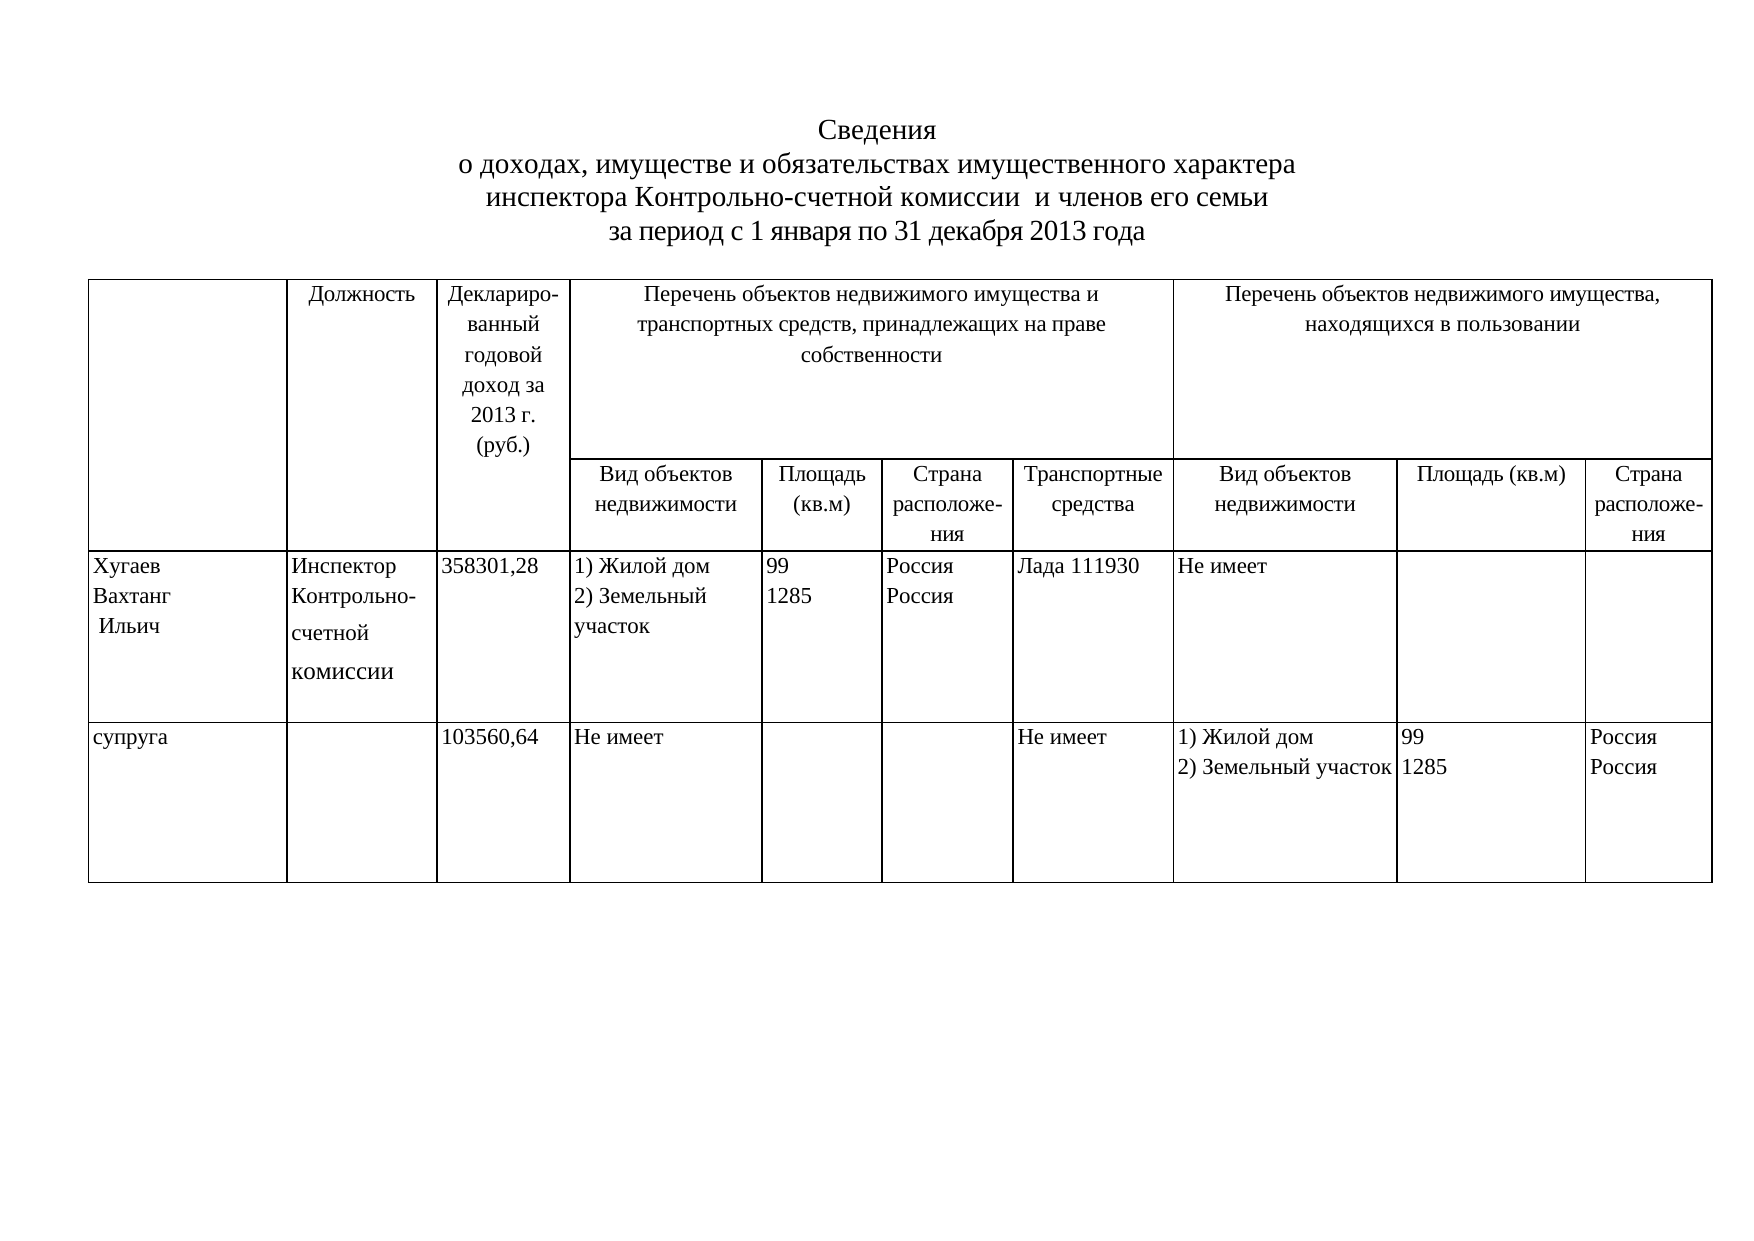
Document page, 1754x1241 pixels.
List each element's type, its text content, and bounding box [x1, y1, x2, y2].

table_cell [1398, 552, 1585, 721]
table_cell [89, 458, 286, 550]
table_cell Не имеет [1014, 723, 1173, 881]
table_cell Страна расположения [1586, 460, 1711, 550]
table_cell 99 1285 [763, 552, 881, 721]
table_cell Площадь (кв.м) [763, 460, 881, 550]
table_header Декларированный годовой доход за 2013 г. (руб.) [438, 280, 569, 458]
table_cell [288, 723, 436, 881]
table_cell [883, 723, 1012, 881]
table_cell [763, 723, 881, 881]
table_header [89, 280, 286, 458]
table_cell [1586, 552, 1711, 721]
table_cell Хугаев Вахтанг Ильич [89, 552, 286, 721]
text за период с 1 января по 31 декабря 2013 года [118, 213, 1636, 247]
table_cell Вид объектов недвижимости [571, 460, 761, 550]
table_cell супруга [89, 723, 286, 881]
table_cell Россия Россия [1586, 723, 1711, 881]
table_cell Инспектор Контрольно-счетной комиссии [288, 552, 436, 721]
table_cell 99 1285 [1398, 723, 1585, 881]
table_cell Транспортные средства [1014, 460, 1173, 550]
table_cell 1) Жилой дом 2) Земельный участок [1174, 723, 1396, 881]
table_cell Площадь (кв.м) [1398, 460, 1585, 550]
table_cell [288, 458, 436, 550]
table_header Перечень объектов недвижимого имущества и транспортных средств, принадлежащих на праве собственности [571, 280, 1173, 458]
table_cell Вид объектов недвижимости [1174, 460, 1396, 550]
table_cell 358301,28 [438, 552, 569, 721]
table_cell Не имеет [571, 723, 761, 881]
table_cell Страна расположения [883, 460, 1012, 550]
table_cell Россия Россия [883, 552, 1012, 721]
table_cell Не имеет [1174, 552, 1396, 721]
table_cell Лада 111930 [1014, 552, 1173, 721]
table_cell 1) Жилой дом 2) Земельный участок [571, 552, 761, 721]
table_cell [438, 458, 569, 550]
text о доходах, имуществе и обязательствах имущественного характера [118, 146, 1636, 179]
table_cell 103560,64 [438, 723, 569, 881]
text Сведения [118, 112, 1636, 146]
table_header Перечень объектов недвижимого имущества, находящихся в пользовании [1174, 280, 1711, 458]
text инспектора Контрольно-счетной комиссии и членов его семьи [118, 179, 1636, 213]
table_header Должность [288, 280, 436, 458]
